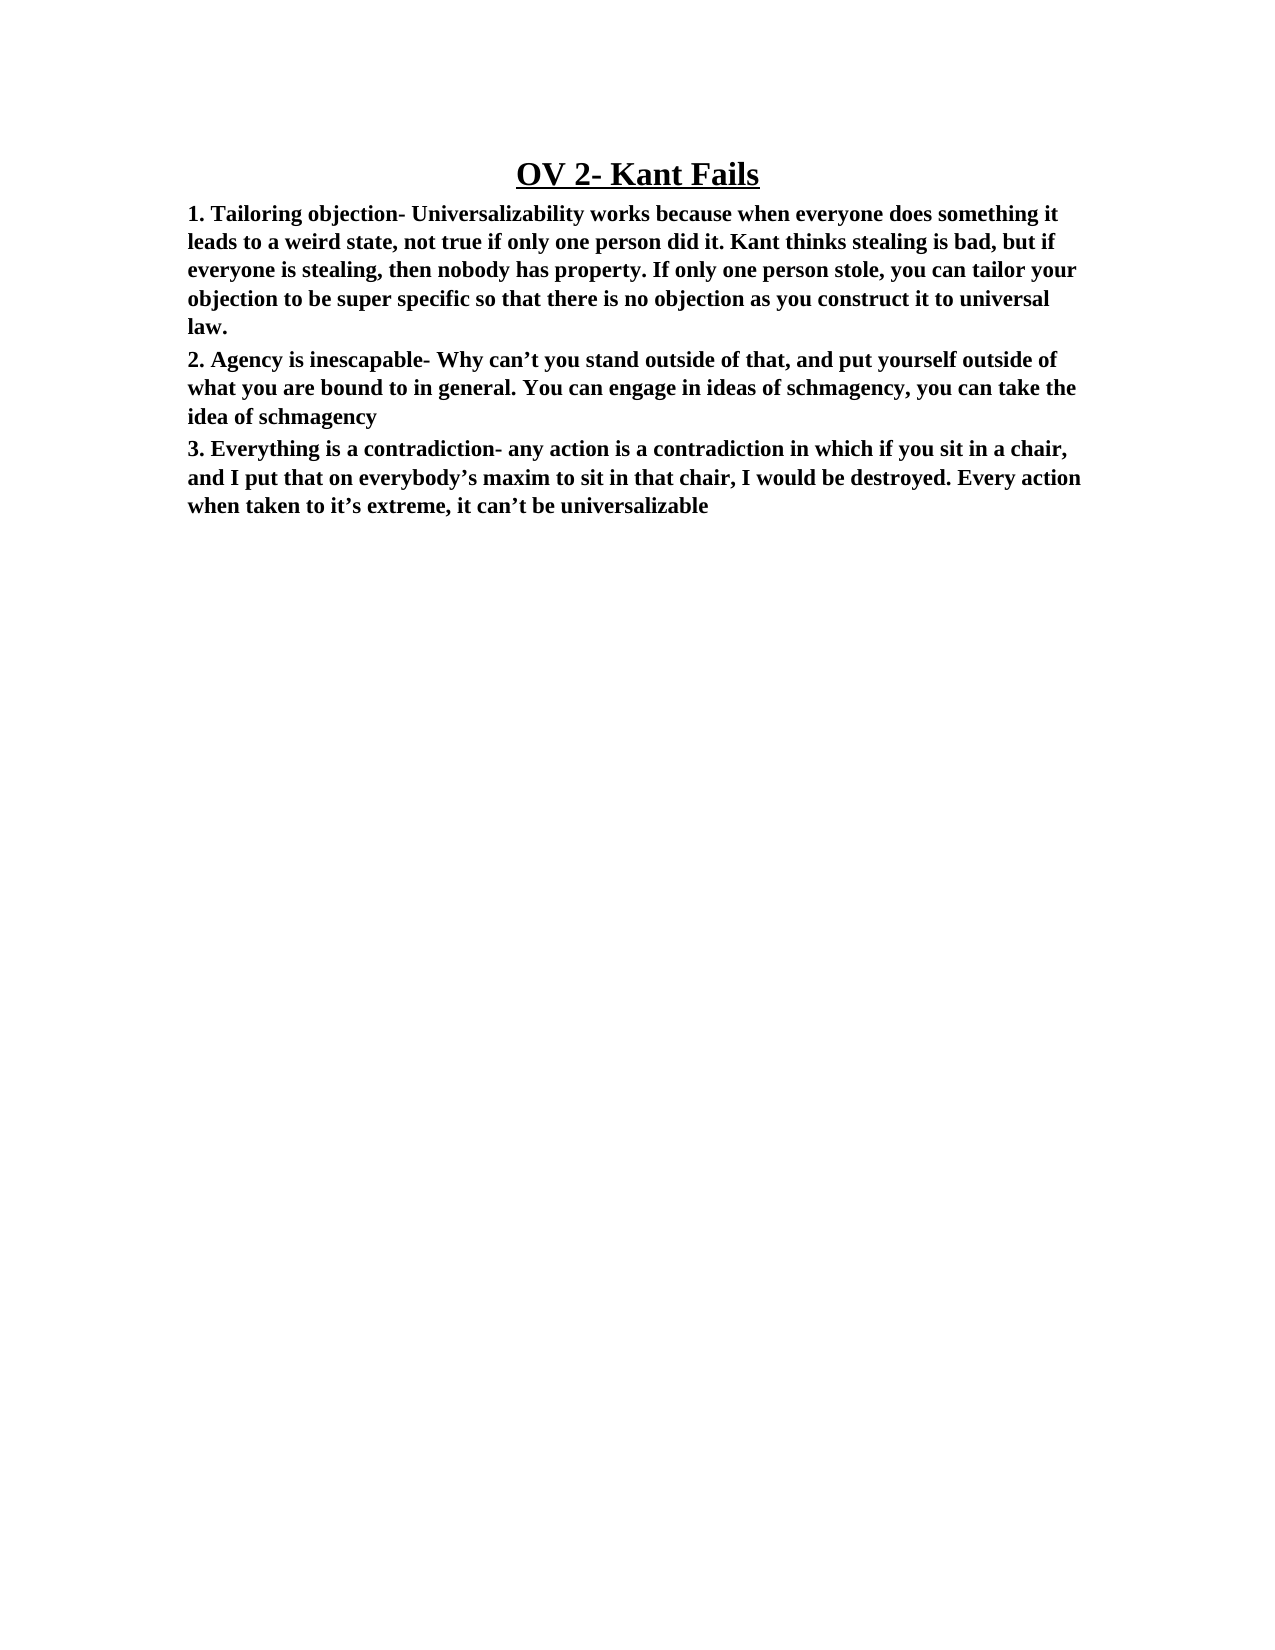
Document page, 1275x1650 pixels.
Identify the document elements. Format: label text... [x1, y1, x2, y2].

subtitle 1. Tailoring objection- Universalizability works because when everyone does something it leads to a weird state, not true if only one person did it. Kant thinks stealing is bad, but if everyone is stealing, then nobody has property. If only one person stole, you can tailor your objection to be super specific so that there is no objection as you construct it to universal law. [187, 200, 1087, 340]
subtitle OV 2- Kant Fails [187, 154, 1087, 192]
subtitle 2. Agency is inescapable- Why can’t you stand outside of that, and put yourself outside of what you are bound to in general. You can engage in ideas of schmagency, you can take the idea of schmagency [187, 346, 1087, 429]
subtitle 3. Everything is a contradiction- any action is a contradiction in which if you sit in a chair, and I put that on everybody’s maxim to sit in that chair, I would be destroyed. Every action when taken to it’s extreme, it can’t be universalizable [187, 436, 1087, 519]
